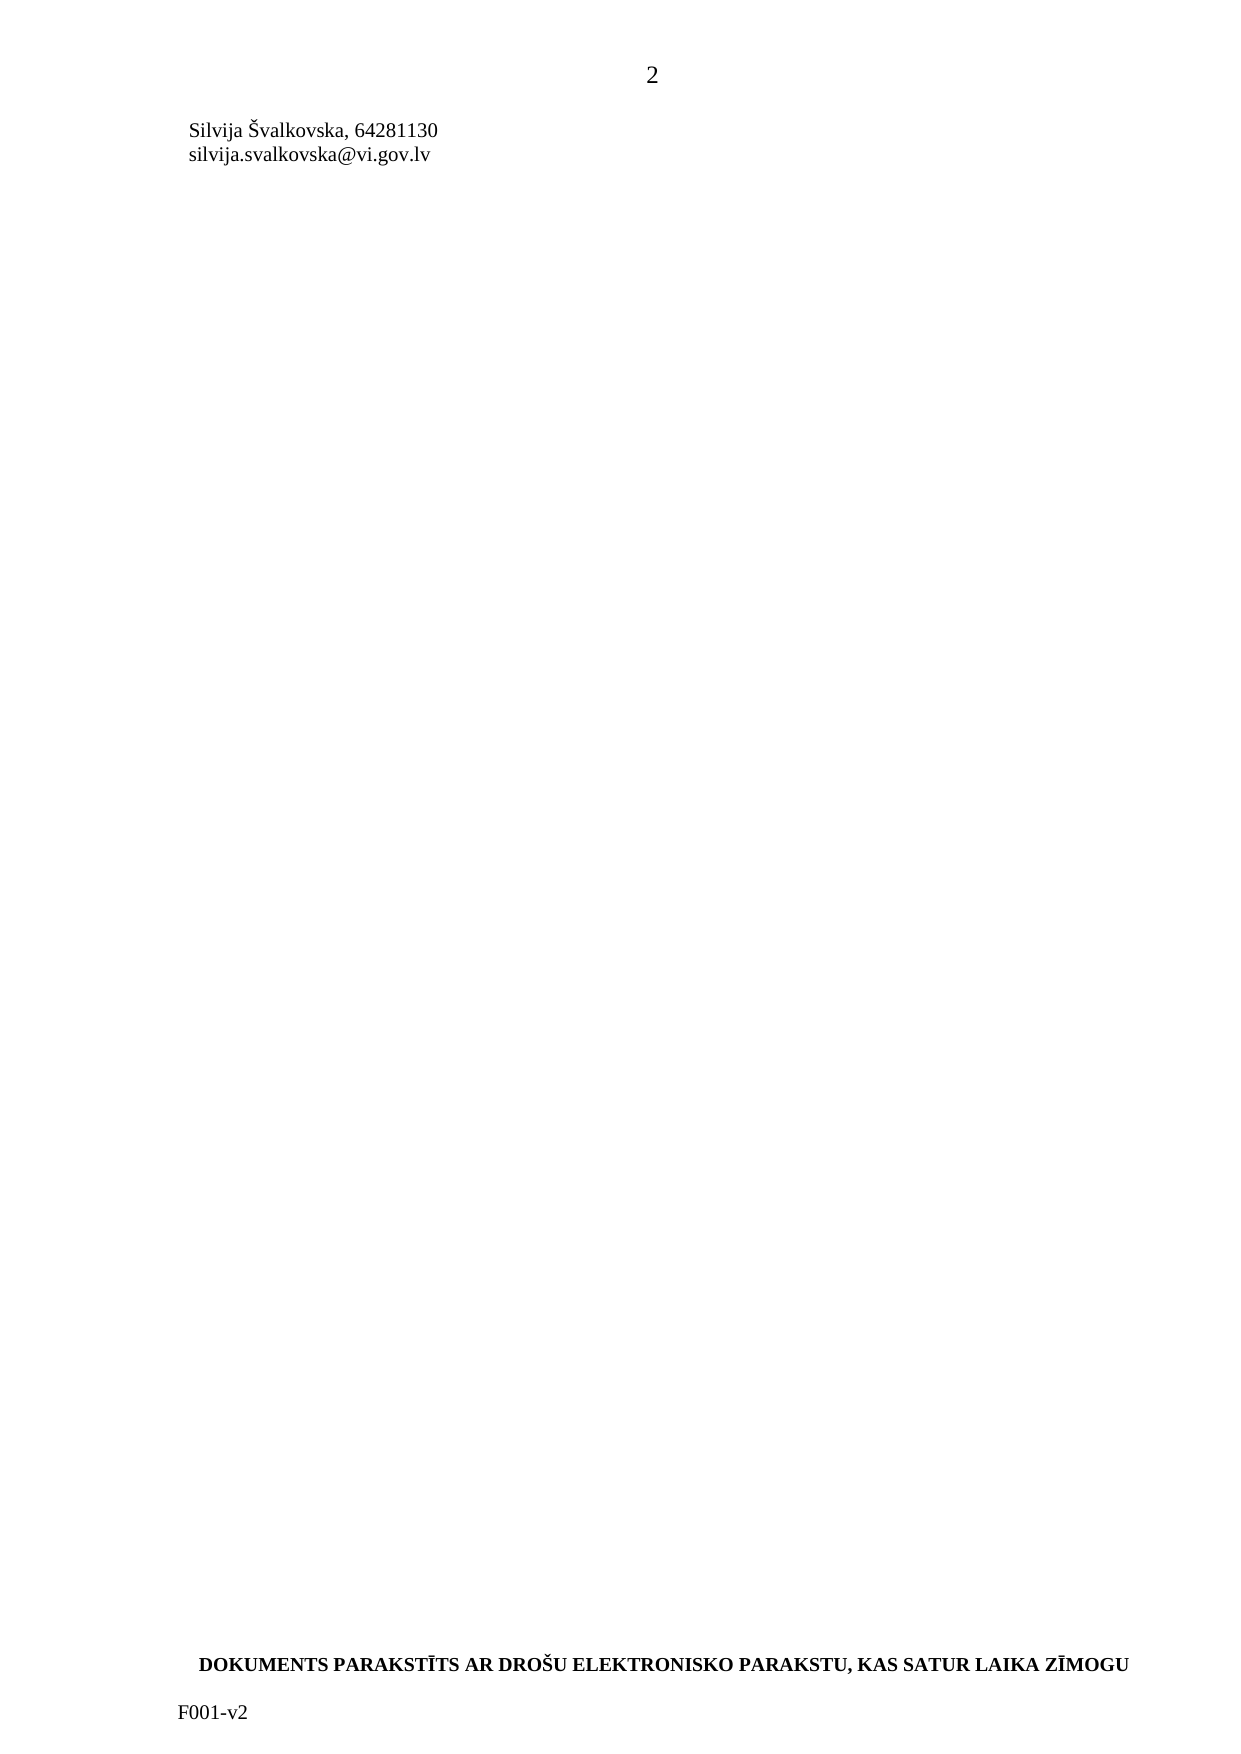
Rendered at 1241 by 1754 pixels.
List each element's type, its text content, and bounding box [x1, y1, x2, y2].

table_header Silvija Švalkovska, 64281130 [177, 118, 1152, 142]
table_cell silvija.svalkovska@vi.gov.lv [177, 142, 1152, 166]
